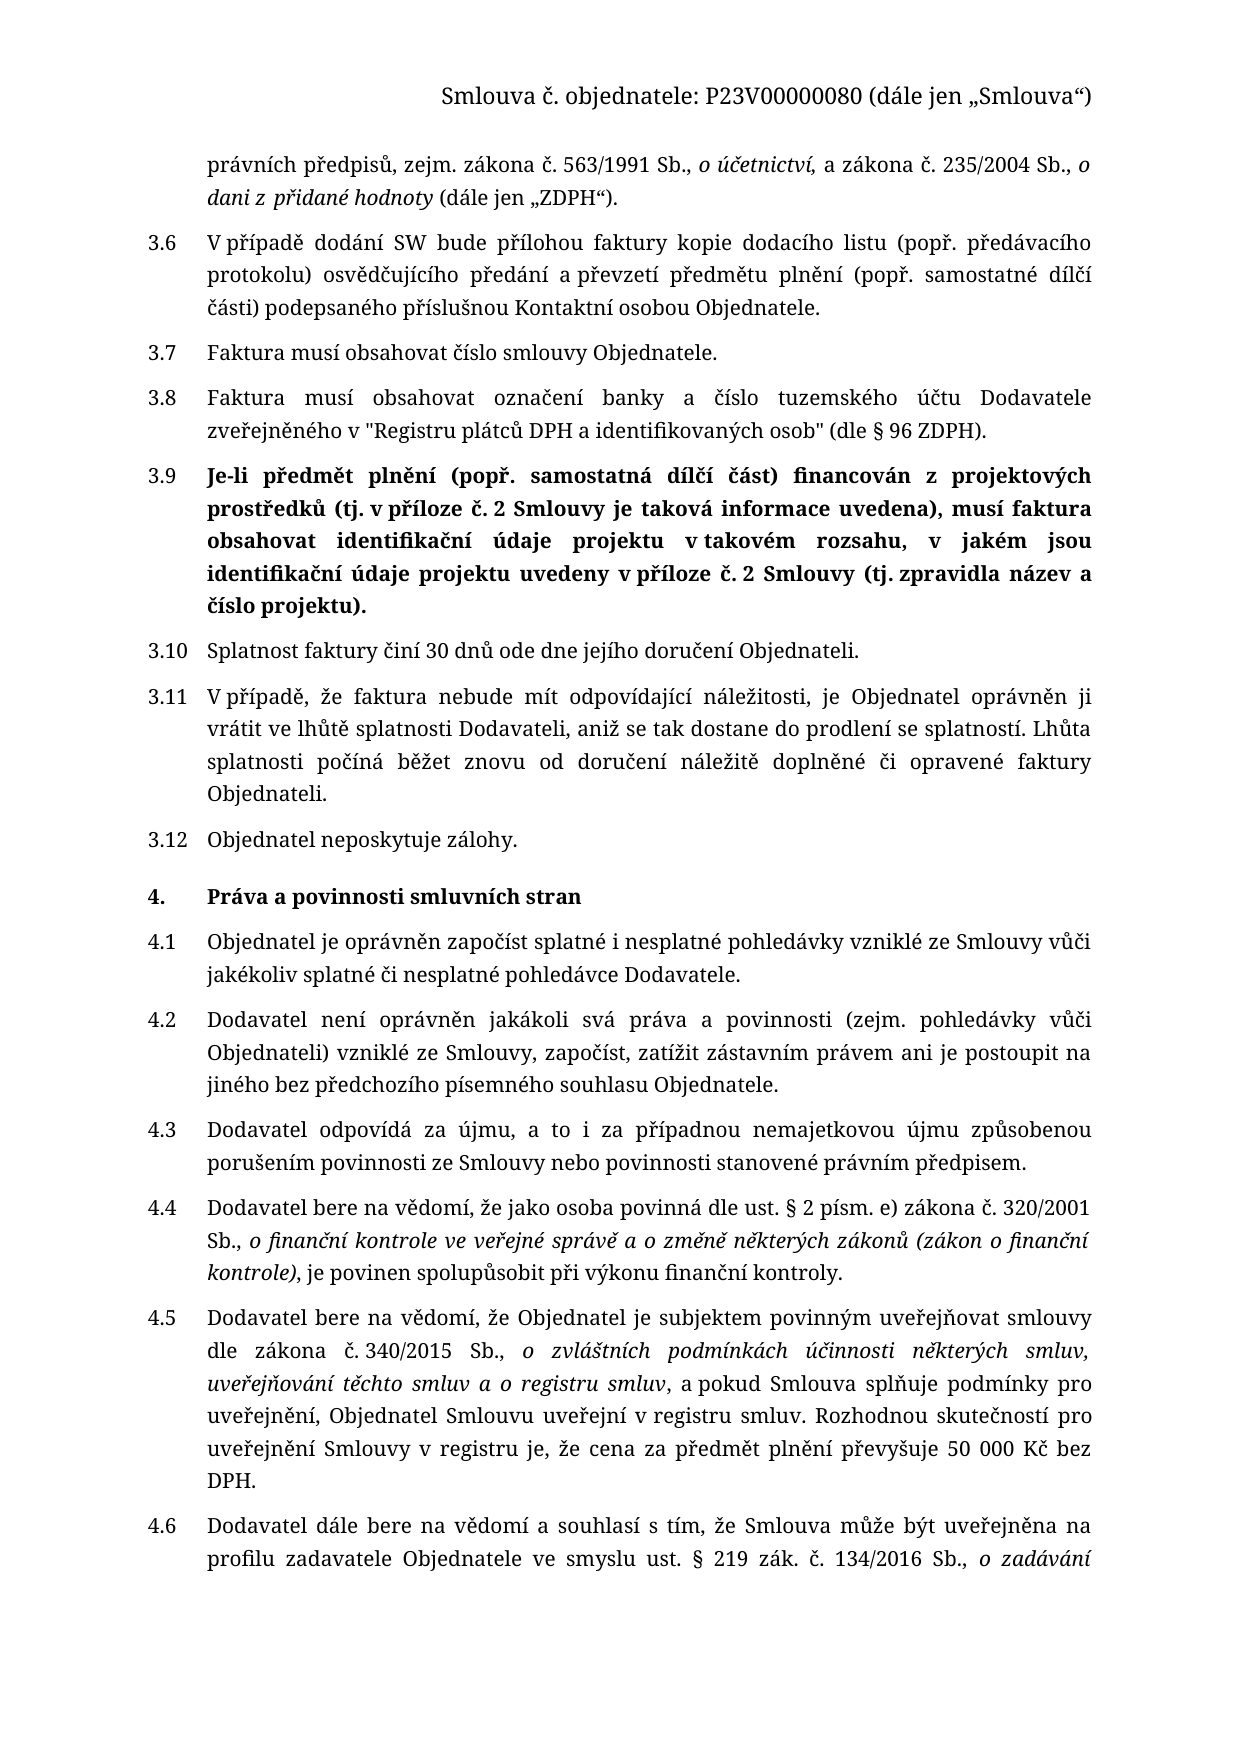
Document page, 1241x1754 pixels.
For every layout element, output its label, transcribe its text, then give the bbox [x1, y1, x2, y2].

list Faktura musí obsahovat číslo smlouvy Objednatele. [148, 338, 1092, 367]
list Dodavatel není oprávněn jakákoli svá práva a povinnosti (zejm. pohledávky vůči Objednateli) vzniklé ze Smlouvy, započíst, zatížit zástavním právem ani je postoupit na jiného bez předchozího písemného souhlasu Objednatele. [148, 1005, 1092, 1099]
list Dodavatel bere na vědomí, že Objednatel je subjektem povinným uveřejňovat smlouvy dle zákona č. 340/2015 Sb., o zvláštních podmínkách účinnosti některých smluv, uveřejňování těchto smluv a o registru smluv, a pokud Smlouva splňuje podmínky pro uveřejnění, Objednatel Smlouvu uveřejní v registru smluv. Rozhodnou skutečností pro uveřejnění Smlouvy v registru je, že cena za předmět plnění převyšuje 50 000 Kč bez DPH. [148, 1303, 1092, 1495]
list Splatnost faktury činí 30 dnů ode dne jejího doručení Objednateli. [148, 637, 1092, 665]
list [148, 1512, 1092, 1573]
list Je-li předmět plnění (popř. samostatná dílčí část) financován z projektových prostředků (tj. v příloze č. 2 Smlouvy je taková informace uvedena), musí faktura obsahovat identifikační údaje projektu v takovém rozsahu, v jakém jsou identifikační údaje projektu uvedeny v příloze č. 2 Smlouvy (tj. zpravidla název a číslo projektu). [148, 461, 1092, 620]
list Objednatel je oprávněn započíst splatné i nesplatné pohledávky vzniklé ze Smlouvy vůči jakékoliv splatné či nesplatné pohledávce Dodavatele. [148, 927, 1092, 988]
list Dodavatel odpovídá za újmu, a to i za případnou nemajetkovou újmu způsobenou porušením povinnosti ze Smlouvy nebo povinnosti stanovené právním předpisem. [148, 1115, 1092, 1176]
list Dodavatel bere na vědomí, že jako osoba povinná dle ust. § 2 písm. e) zákona č. 320/2001 Sb., o finanční kontrole ve veřejné správě a o změně některých zákonů (zákon o finanční kontrole), je povinen spolupůsobit při výkonu finanční kontroly. [148, 1193, 1092, 1287]
list V případě, že faktura nebude mít odpovídající náležitosti, je Objednatel oprávněn ji vrátit ve lhůtě splatnosti Dodavateli, aniž se tak dostane do prodlení se splatností. Lhůta splatnosti počíná běžet znovu od doručení náležitě doplněné či opravené faktury Objednateli. [148, 682, 1092, 808]
list Objednatel neposkytuje zálohy. [148, 825, 1092, 853]
list Práva a povinnosti smluvních stran [148, 882, 1092, 911]
list V případě dodání SW bude přílohou faktury kopie dodacího listu (popř. předávacího protokolu) osvědčujícího předání a převzetí předmětu plnění (popř. samostatné dílčí části) podepsaného příslušnou Kontaktní osobou Objednatele. [148, 228, 1092, 322]
list Faktura musí obsahovat označení banky a číslo tuzemského účtu Dodavatele zveřejněného v "Registru plátců DPH a identifikovaných osob" (dle § 96 ZDPH). [148, 383, 1092, 444]
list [148, 150, 1092, 211]
